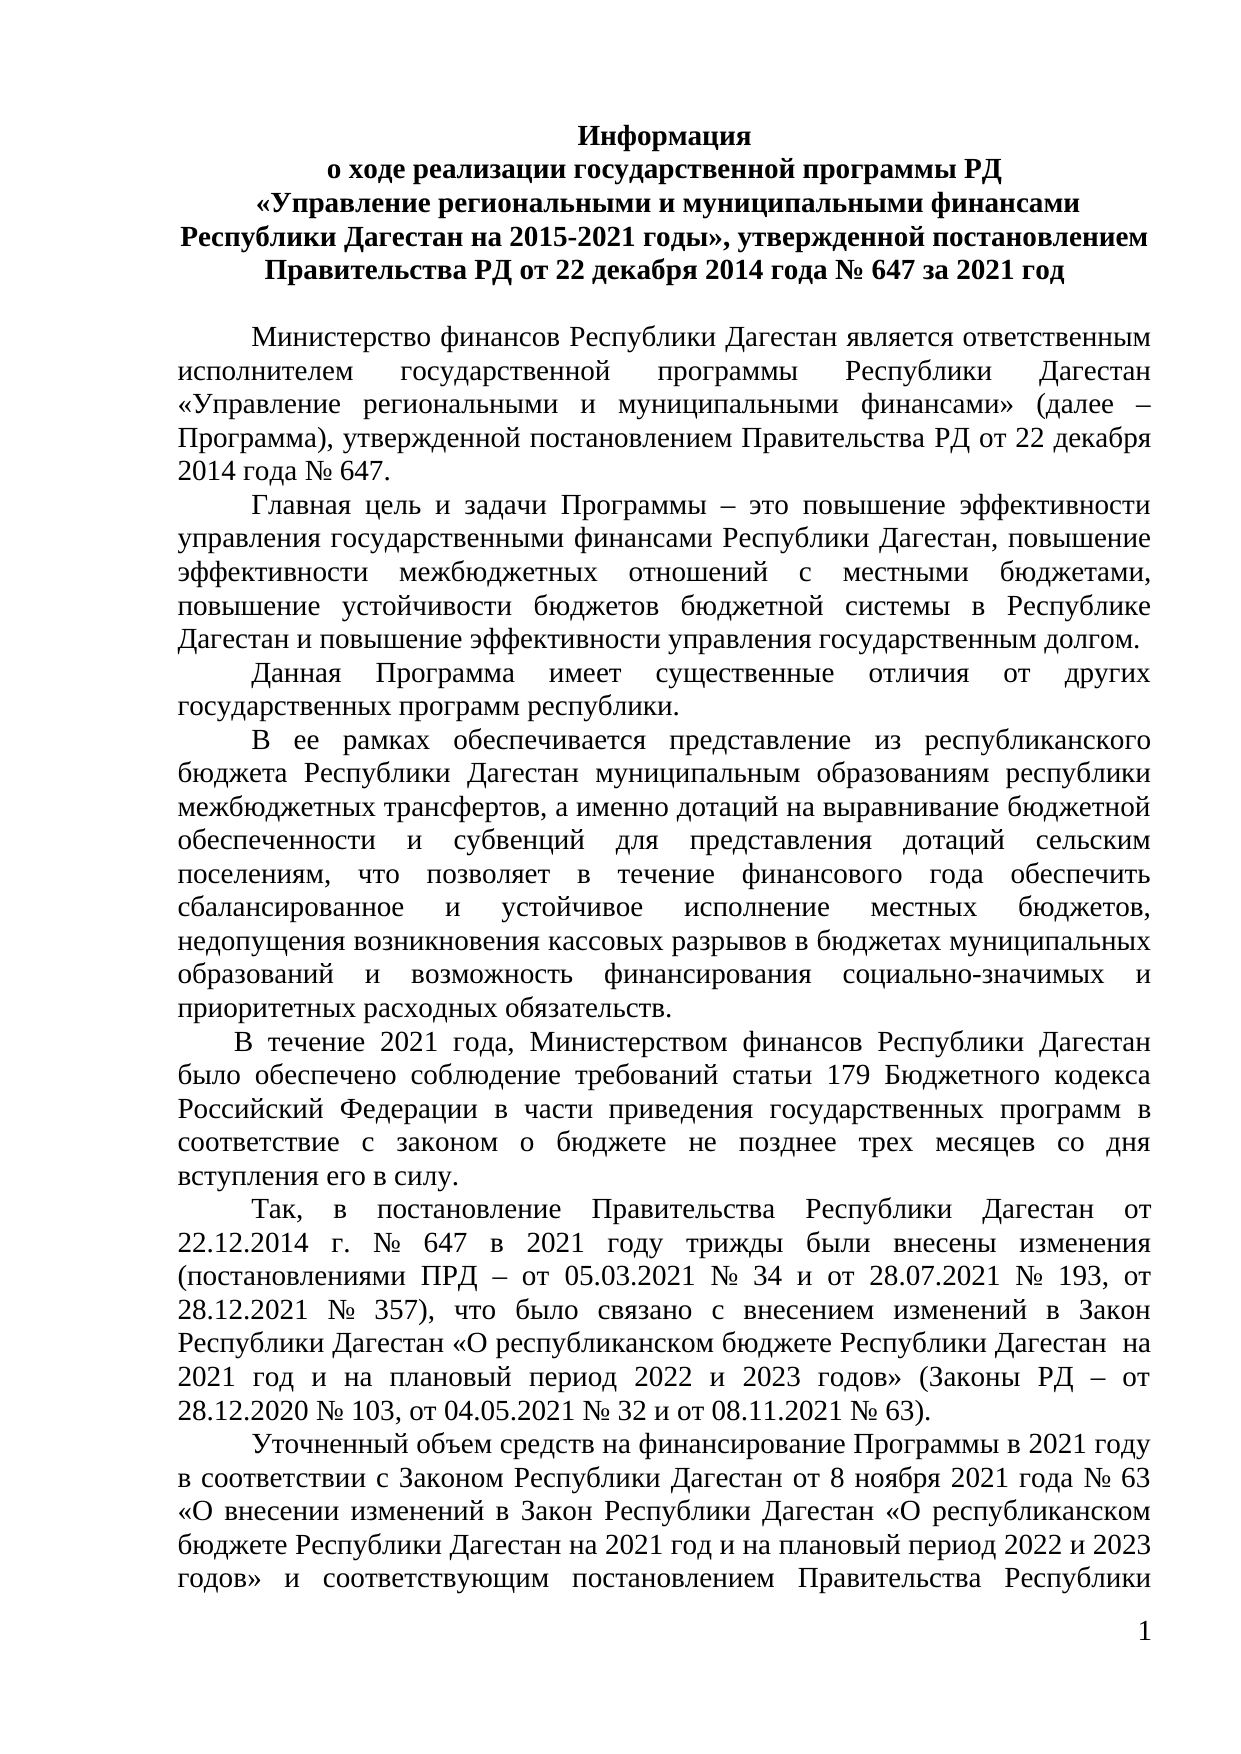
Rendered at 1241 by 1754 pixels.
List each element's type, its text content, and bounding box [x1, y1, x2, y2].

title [177, 1426, 1152, 1594]
title Информация [177, 118, 1152, 152]
title Главная цель и задачи Программы – это повышение эффективности управления государственными финансами Республики Дагестан, повышение эффективности межбюджетных отношений с местными бюджетами, повышение устойчивости бюджетов бюджетной системы в Республике Дагестан и повышение эффективности управления государственным долгом. [177, 487, 1152, 655]
title Так, в постановление Правительства Республики Дагестан от 22.12.2014 г. № 647 в 2021 году трижды были внесены изменения (постановлениями ПРД – от 05.03.2021 № 34 и от 28.07.2021 № 193, от 28.12.2021 № 357), что было связано с внесением изменений в Закон Республики Дагестан «О республиканском бюджете Республики Дагестан на 2021 год и на плановый период 2022 и 2023 годов» (Законы РД – от 28.12.2020 № 103, от 04.05.2021 № 32 и от 08.11.2021 № 63). [177, 1191, 1152, 1426]
title о ходе реализации государственной программы РД [177, 152, 1152, 185]
text В ее рамках обеспечивается представление из республиканского бюджета Республики Дагестан муниципальным образованиям республики межбюджетных трансфертов, а именно дотаций на выравнивание бюджетной обеспеченности и субвенций для представления дотаций сельским поселениям, что позволяет в течение финансового года обеспечить сбалансированное и устойчивое исполнение местных бюджетов, недопущения возникновения кассовых разрывов в бюджетах муниципальных образований и возможность финансирования социально-значимых и приоритетных расходных обязательств. [177, 722, 1152, 1024]
title «Управление региональными и муниципальными финансами Республики Дагестан на 2015-2021 годы», утвержденной постановлением Правительства РД от 22 декабря 2014 года № 647 за 2021 год [177, 185, 1152, 286]
title Министерство финансов Республики Дагестан является ответственным исполнителем государственной программы Республики Дагестан «Управление региональными и муниципальными финансами» (далее – Программа), утвержденной постановлением Правительства РД от 22 декабря 2014 года № 647. [177, 319, 1152, 487]
text В течение 2021 года, Министерством финансов Республики Дагестан было обеспечено соблюдение требований статьи 179 Бюджетного кодекса Российский Федерации в части приведения государственных программ в соответствие с законом о бюджете не позднее трех месяцев со дня вступления его в силу. [177, 1024, 1152, 1191]
title Данная Программа имеет существенные отличия от других государственных программ республики. [177, 655, 1152, 722]
